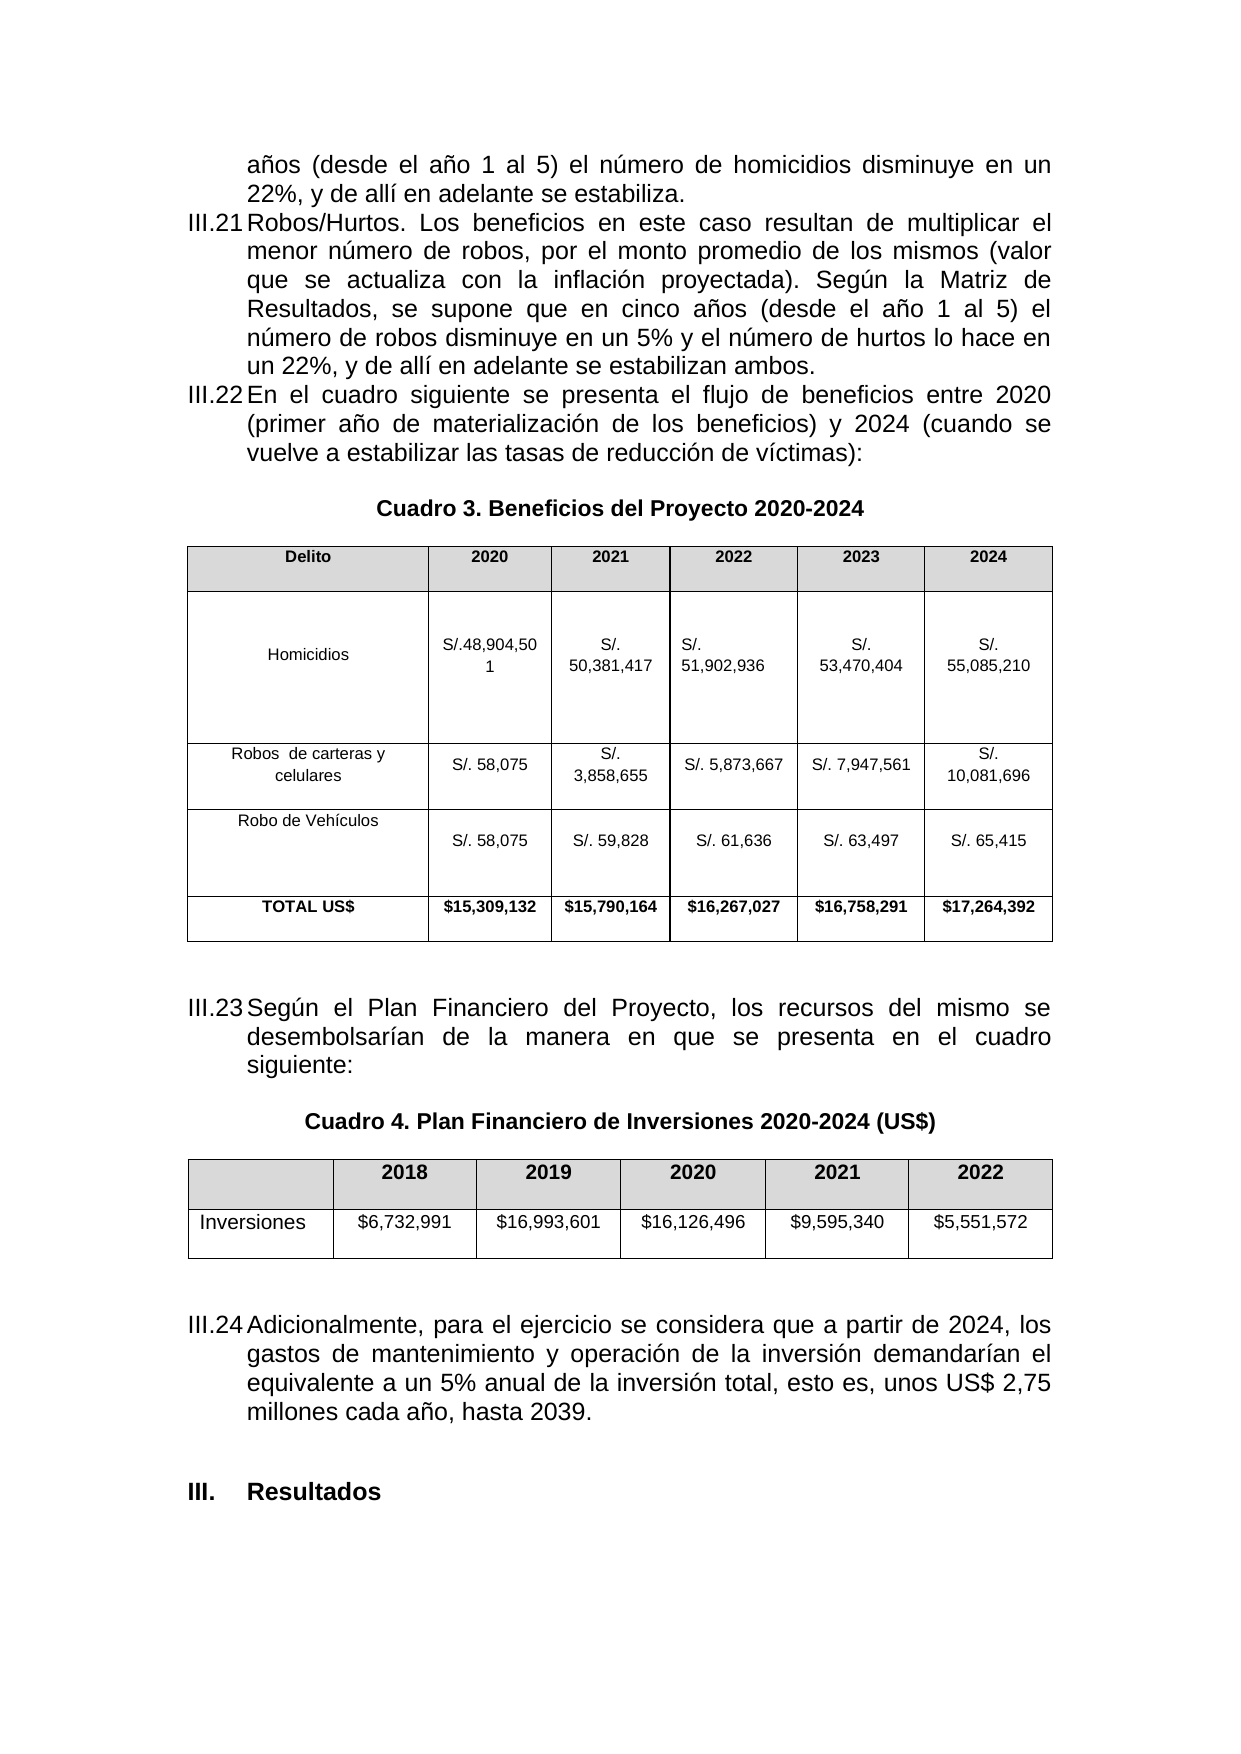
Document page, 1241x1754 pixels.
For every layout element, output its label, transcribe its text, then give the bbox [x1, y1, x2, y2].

table_header 2021 [766, 1160, 908, 1209]
table_header Delito [188, 547, 428, 591]
table_cell $15,309,132 [429, 897, 551, 941]
table_cell S/. 10,081,696 [925, 744, 1052, 809]
table_cell $17,264,392 [925, 897, 1052, 941]
list En el cuadro siguiente se presenta el flujo de beneficios entre 2020 (primer año de materialización de los beneficios) y 2024 (cuando se vuelve a estabilizar las tasas de reducción de víctimas): [187, 380, 1053, 466]
table_cell S/. 59,828 [552, 810, 669, 896]
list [187, 150, 1053, 207]
table_cell $16,758,291 [798, 897, 924, 941]
table_cell $16,993,601 [477, 1210, 620, 1258]
table_cell S/. 58,075 [429, 810, 551, 896]
table_header 2019 [477, 1160, 620, 1209]
table_cell S/. 3,858,655 [552, 744, 669, 809]
list Robos/Hurtos. Los beneficios en este caso resultan de multiplicar el menor número de robos, por el monto promedio de los mismos (valor que se actualiza con la inflación proyectada). Según la Matriz de Resultados, se supone que en cinco años (desde el año 1 al 5) el número de robos disminuye en un 5% y el número de hurtos lo hace en un 22%, y de allí en adelante se estabilizan ambos. [187, 207, 1053, 380]
table_header [189, 1160, 333, 1209]
table_header 2020 [621, 1160, 765, 1209]
text Cuadro 3. Beneficios del Proyecto 2020-2024 [187, 495, 1053, 521]
table_cell S/.48,904,501 [429, 592, 551, 742]
table_cell Inversiones [189, 1210, 333, 1258]
table_header 2020 [429, 547, 551, 591]
table_cell S/. 50,381,417 [552, 592, 669, 742]
table_cell S/. 55,085,210 [925, 592, 1052, 742]
table_cell S/. 58,075 [429, 744, 551, 809]
table_cell S/. 61,636 [671, 810, 797, 896]
list Según el Plan Financiero del Proyecto, los recursos del mismo se desembolsarían de la manera en que se presenta en el cuadro siguiente: [187, 993, 1053, 1079]
table_cell Homicidios [188, 592, 428, 742]
text Cuadro 4. Plan Financiero de Inversiones 2020-2024 (US$) [187, 1108, 1053, 1134]
table_cell S/. 65,415 [925, 810, 1052, 896]
table_header 2022 [909, 1160, 1052, 1209]
table_header 2022 [671, 547, 797, 591]
table_cell TOTAL US$ [188, 897, 428, 941]
table_cell Robo de Vehículos [188, 810, 428, 896]
table_cell Robos de carteras y celulares [188, 744, 428, 809]
table_cell S/. 53,470,404 [798, 592, 924, 742]
table_cell S/. 63,497 [798, 810, 924, 896]
table_cell $9,595,340 [766, 1210, 908, 1258]
table_cell S/. 5,873,667 [671, 744, 797, 809]
table_cell S/. 7,947,561 [798, 744, 924, 809]
table_cell $16,267,027 [671, 897, 797, 941]
list Adicionalmente, para el ejercicio se considera que a partir de 2024, los gastos de mantenimiento y operación de la inversión demandarían el equivalente a un 5% anual de la inversión total, esto es, unos US$ 2,75 millones cada año, hasta 2039. [187, 1310, 1053, 1425]
table_header 2021 [552, 547, 669, 591]
table_cell S/. 51,902,936 [671, 592, 797, 742]
table_cell $5,551,572 [909, 1210, 1052, 1258]
list Resultados [187, 1476, 1053, 1505]
table_header 2023 [798, 547, 924, 591]
table_cell $6,732,991 [334, 1210, 476, 1258]
table_cell $15,790,164 [552, 897, 669, 941]
table_header 2018 [334, 1160, 476, 1209]
table_cell $16,126,496 [621, 1210, 765, 1258]
table_header 2024 [925, 547, 1052, 591]
